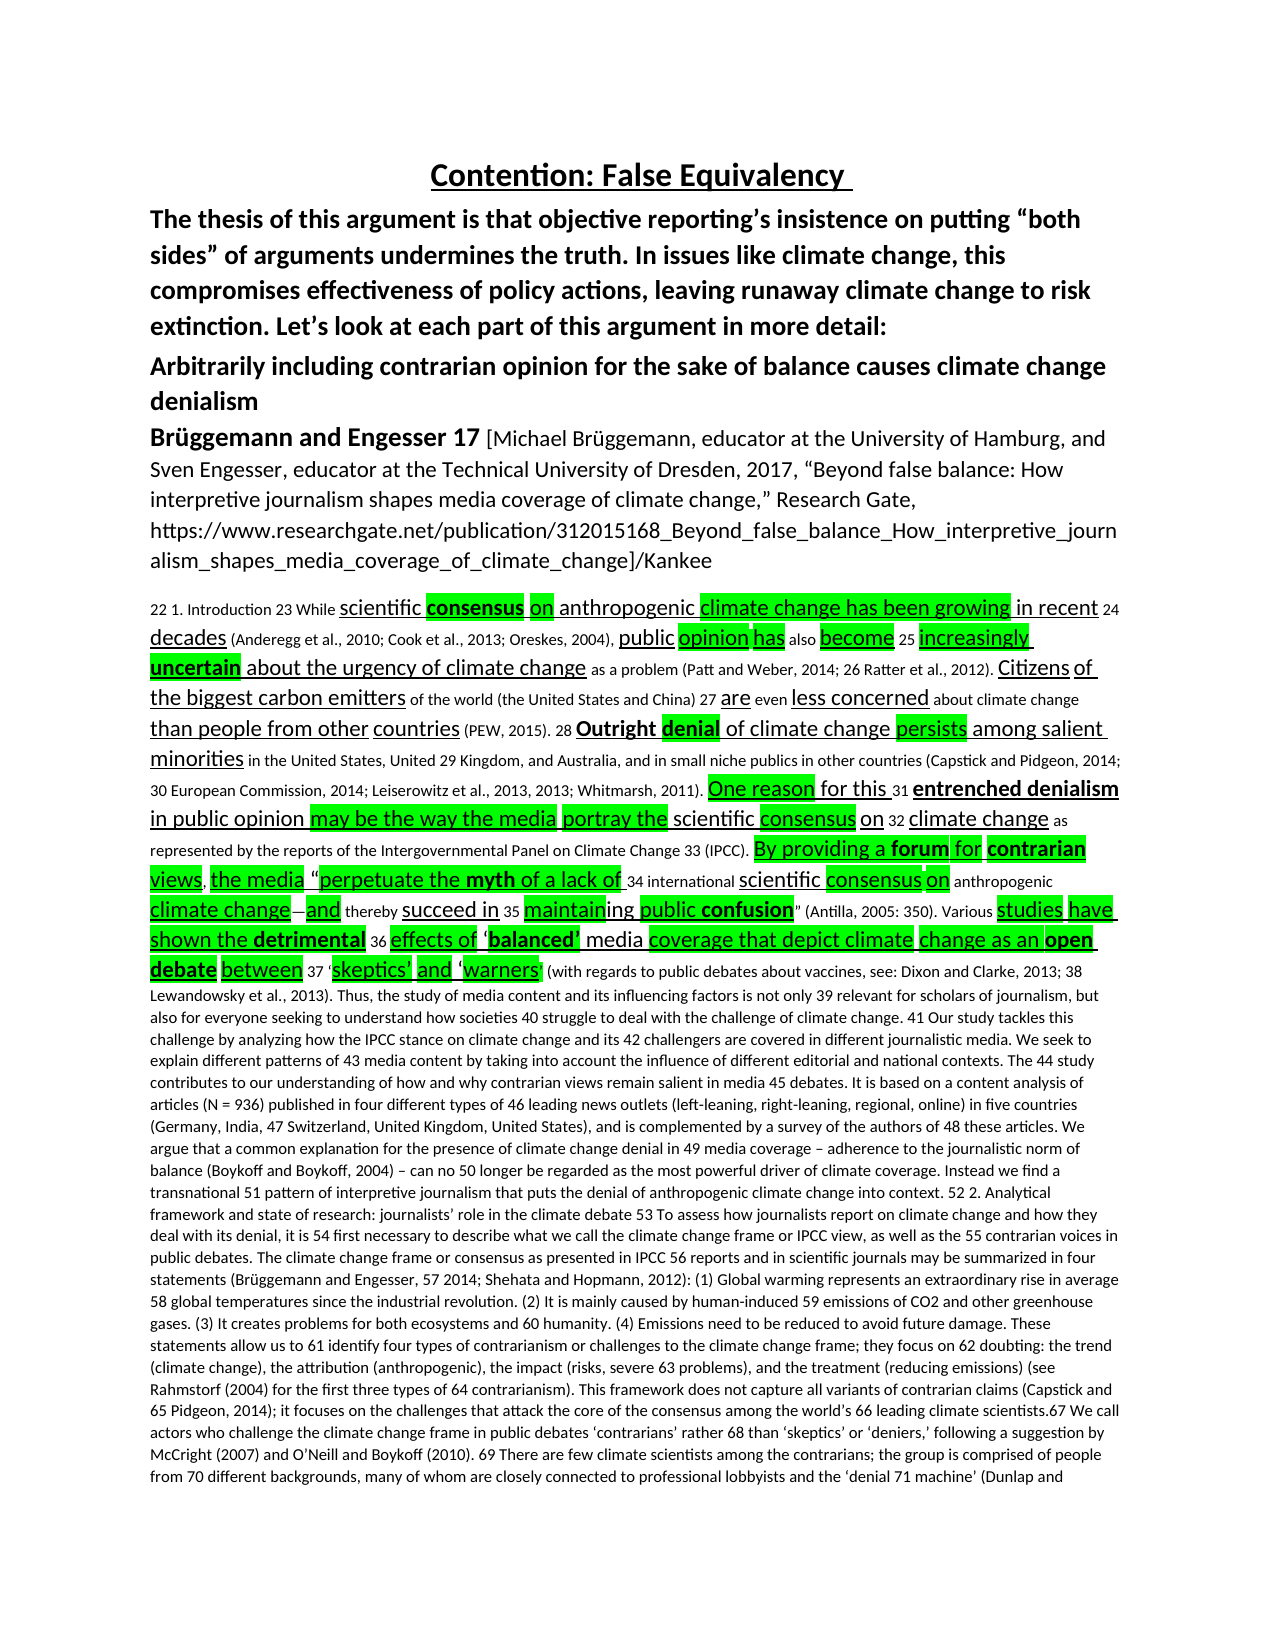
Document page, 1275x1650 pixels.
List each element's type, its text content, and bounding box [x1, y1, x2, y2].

subtitle Arbitrarily including contrarian opinion for the sake of balance causes climate change denialism [150, 349, 1125, 418]
subtitle Contention: False Equivalency [150, 154, 1125, 195]
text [150, 593, 1125, 1487]
subtitle The thesis of this argument is that objective reporting’s insistence on putting “both sides” of arguments undermines the truth. In issues like climate change, this compromises effectiveness of policy actions, leaving runaway climate change to risk extinction. Let’s look at each part of this argument in more detail: [150, 202, 1125, 342]
text Brüggemann and Engesser 17 [Michael Brüggemann, educator at the University of Hamburg, and Sven Engesser, educator at the Technical University of Dresden, 2017, “Beyond false balance: How interpretive journalism shapes media coverage of climate change,” Research Gate, https://www.researchgate.net/publication/312015168_Beyond_false_balance_How_interpretive_journalism_shapes_media_coverage_of_climate_change]/Kankee [150, 420, 1125, 574]
